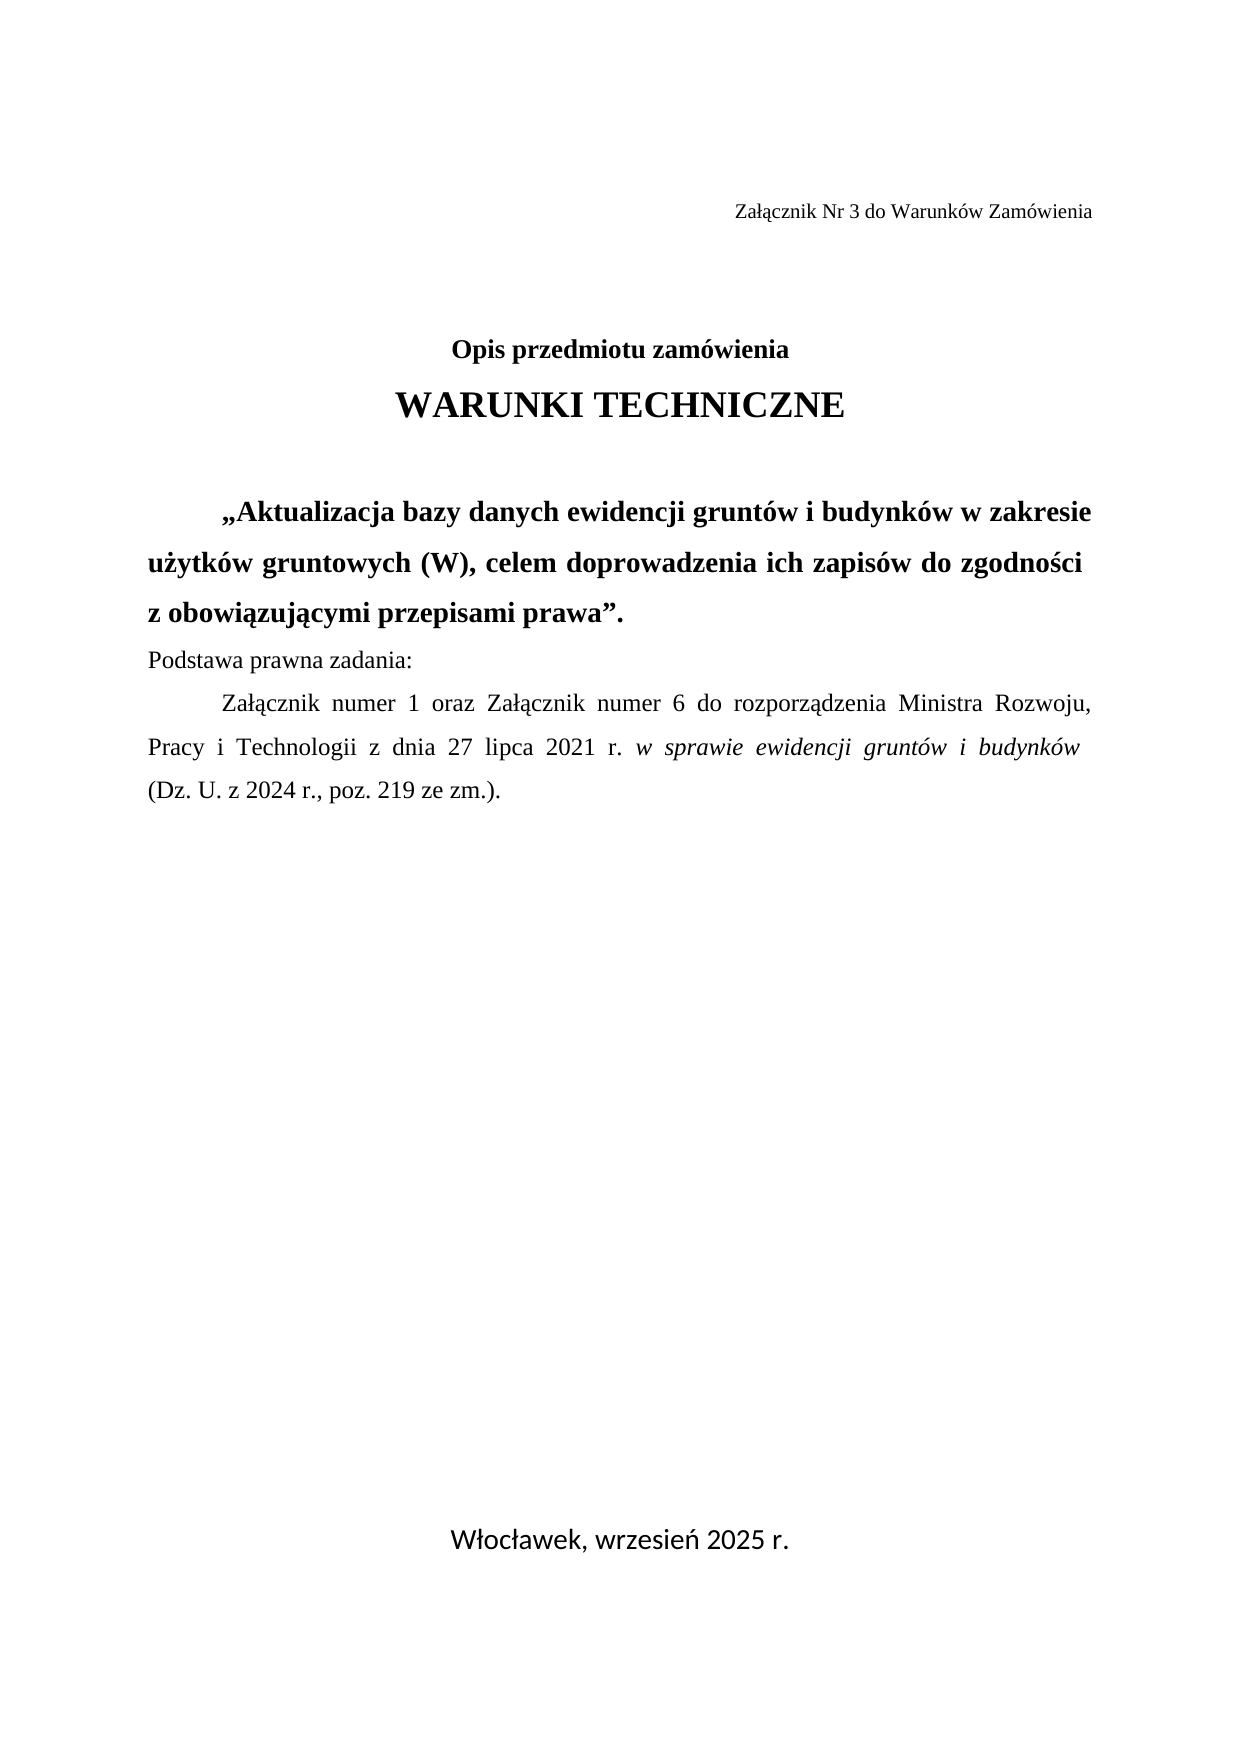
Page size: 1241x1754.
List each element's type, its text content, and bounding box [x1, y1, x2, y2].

text Załącznik Nr 3 do Warunków Zamówienia [148, 199, 1093, 223]
text „Aktualizacja bazy danych ewidencji gruntów i budynków w zakresie użytków gruntowych (W), celem doprowadzenia ich zapisów do zgodności z obowiązującymi przepisami prawa”. [148, 494, 1093, 629]
text WARUNKI TECHNICZNE [148, 383, 1093, 426]
text Opis przedmiotu zamówienia [148, 333, 1093, 364]
text Podstawa prawna zadania: [148, 645, 1093, 674]
text Załącznik numer 1 oraz Załącznik numer 6 do rozporządzenia Ministra Rozwoju, Pracy i Technologii z dnia 27 lipca 2021 r. w sprawie ewidencji gruntów i budynków (Dz. U. z 2024 r., poz. 219 ze zm.). [148, 688, 1093, 803]
text Włocławek, wrzesień 2025 r. [148, 1521, 1093, 1557]
